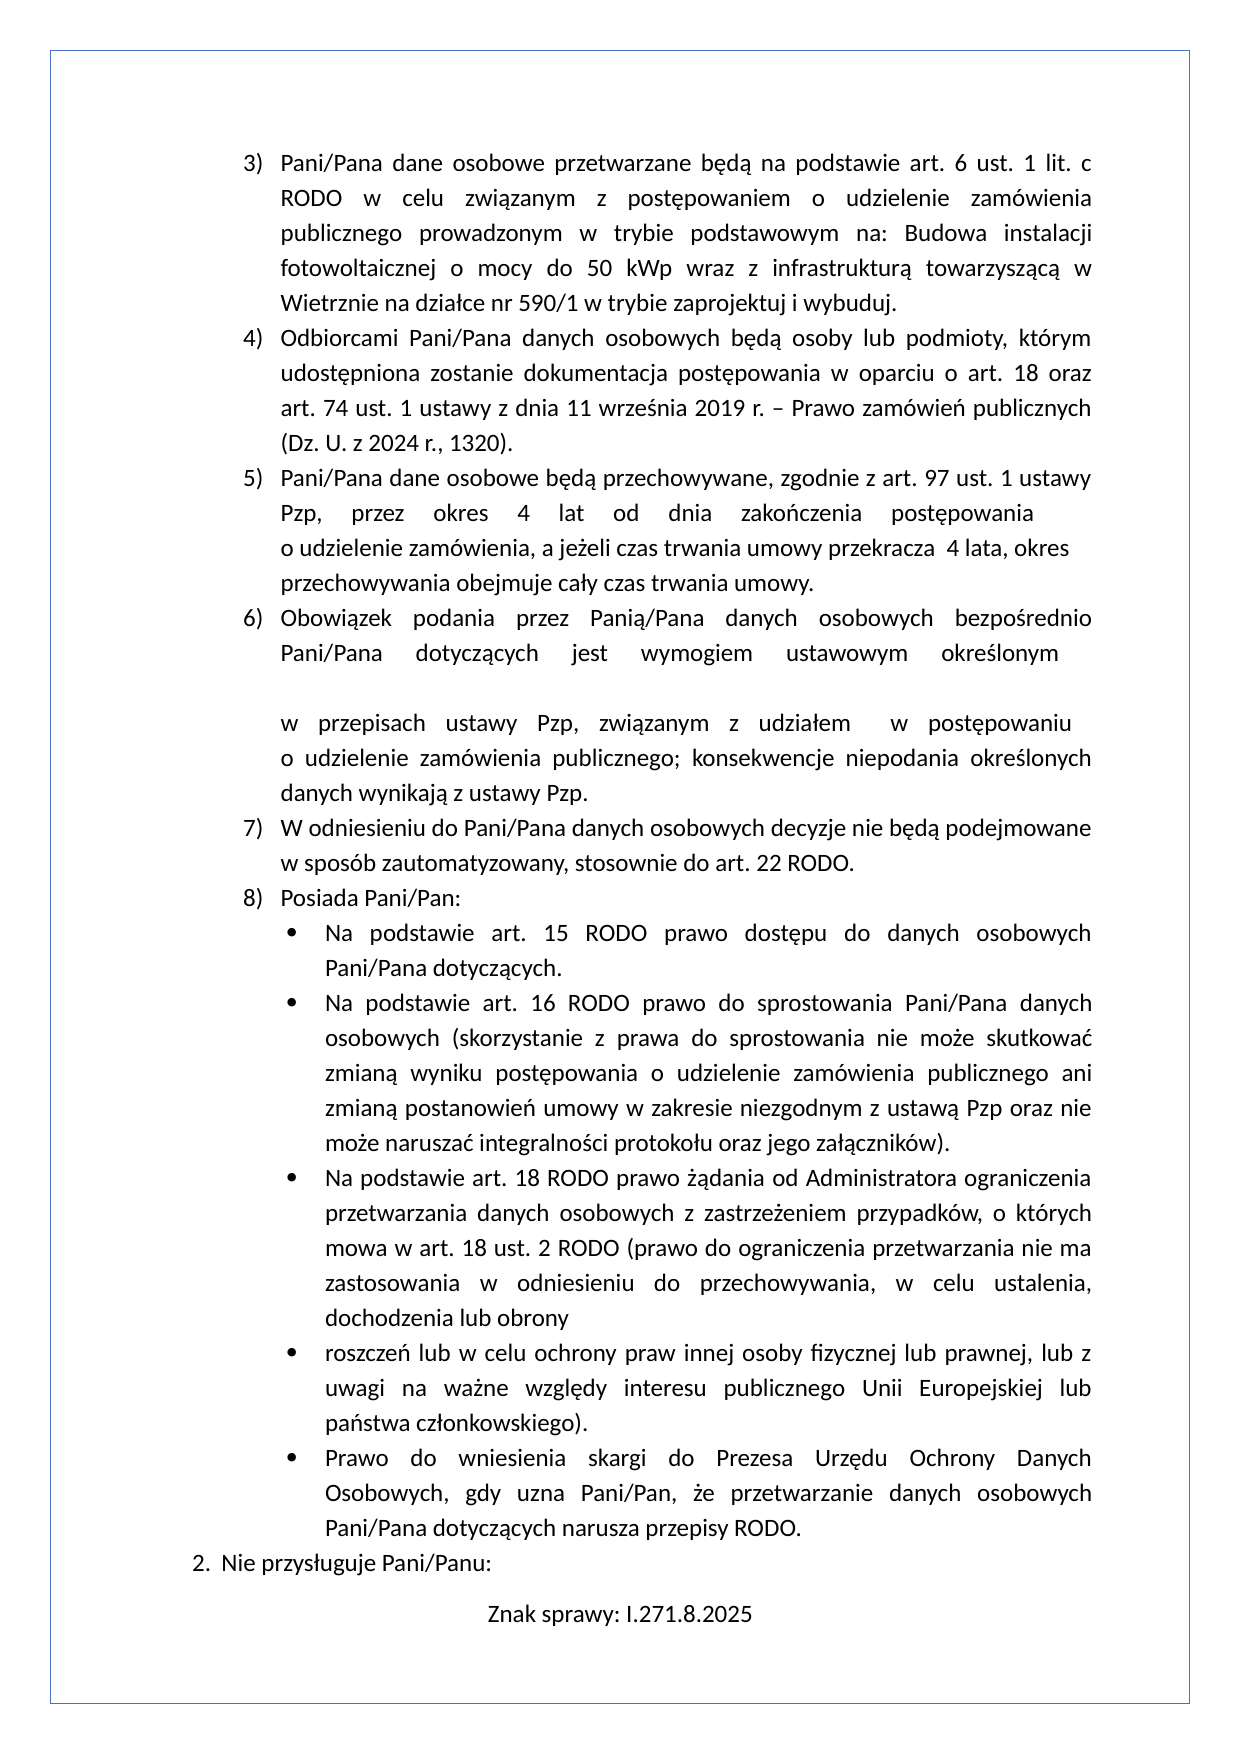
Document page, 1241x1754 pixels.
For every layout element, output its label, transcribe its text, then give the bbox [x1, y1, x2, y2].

list Na podstawie art. 16 RODO prawo do sprostowania Pani/Pana danych osobowych (skorzystanie z prawa do sprostowania nie może skutkować zmianą wyniku postępowania o udzielenie zamówienia publicznego ani zmianą postanowień umowy w zakresie niezgodnym z ustawą Pzp oraz nie może naruszać integralności protokołu oraz jego załączników). [287, 987, 1093, 1158]
list Pani/Pana dane osobowe będą przechowywane, zgodnie z art. 97 ust. 1 ustawy Pzp, przez okres 4 lat od dnia zakończenia postępowania o udzielenie zamówienia, a jeżeli czas trwania umowy przekracza 4 lata, okres [243, 462, 1093, 563]
list Obowiązek podania przez Panią/Pana danych osobowych bezpośrednio Pani/Pana dotyczących jest wymogiem ustawowym określonym [243, 602, 1093, 703]
list Posiada Pani/Pan: [243, 882, 1093, 913]
list roszczeń lub w celu ochrony praw innej osoby fizycznej lub prawnej, lub z uwagi na ważne względy interesu publicznego Unii Europejskiej lub państwa członkowskiego). [287, 1337, 1093, 1438]
list Prawo do wniesienia skargi do Prezesa Urzędu Ochrony Danych Osobowych, gdy uzna Pani/Pan, że przetwarzanie danych osobowych Pani/Pana dotyczących narusza przepisy RODO. [287, 1442, 1093, 1543]
list Na podstawie art. 15 RODO prawo dostępu do danych osobowych Pani/Pana dotyczących. [287, 917, 1093, 983]
list Pani/Pana dane osobowe przetwarzane będą na podstawie art. 6 ust. 1 lit. c RODO w celu związanym z postępowaniem o udzielenie zamówienia publicznego prowadzonym w trybie podstawowym na: Budowa instalacji fotowoltaicznej o mocy do 50 kWp wraz z infrastrukturą towarzyszącą w Wietrznie na działce nr 590/1 w trybie zaprojektuj i wybuduj. [243, 147, 1093, 318]
list Na podstawie art. 18 RODO prawo żądania od Administratora ograniczenia przetwarzania danych osobowych z zastrzeżeniem przypadków, o których mowa w art. 18 ust. 2 RODO (prawo do ograniczenia przetwarzania nie ma zastosowania w odniesieniu do przechowywania, w celu ustalenia, dochodzenia lub obrony [287, 1162, 1093, 1333]
list Odbiorcami Pani/Pana danych osobowych będą osoby lub podmioty, którym udostępniona zostanie dokumentacja postępowania w oparciu o art. 18 oraz art. 74 ust. 1 ustawy z dnia 11 września 2019 r. – Prawo zamówień publicznych (Dz. U. z 2024 r., 1320). [243, 322, 1093, 458]
list W odniesieniu do Pani/Pana danych osobowych decyzje nie będą podejmowane w sposób zautomatyzowany, stosownie do art. 22 RODO. [243, 812, 1093, 878]
list w przepisach ustawy Pzp, związanym z udziałem w postępowaniu o udzielenie zamówienia publicznego; konsekwencje niepodania określonych danych wynikają z ustawy Pzp. [280, 707, 1093, 808]
list Nie przysługuje Pani/Panu: [192, 1547, 1093, 1578]
list przechowywania obejmuje cały czas trwania umowy. [280, 567, 1093, 598]
